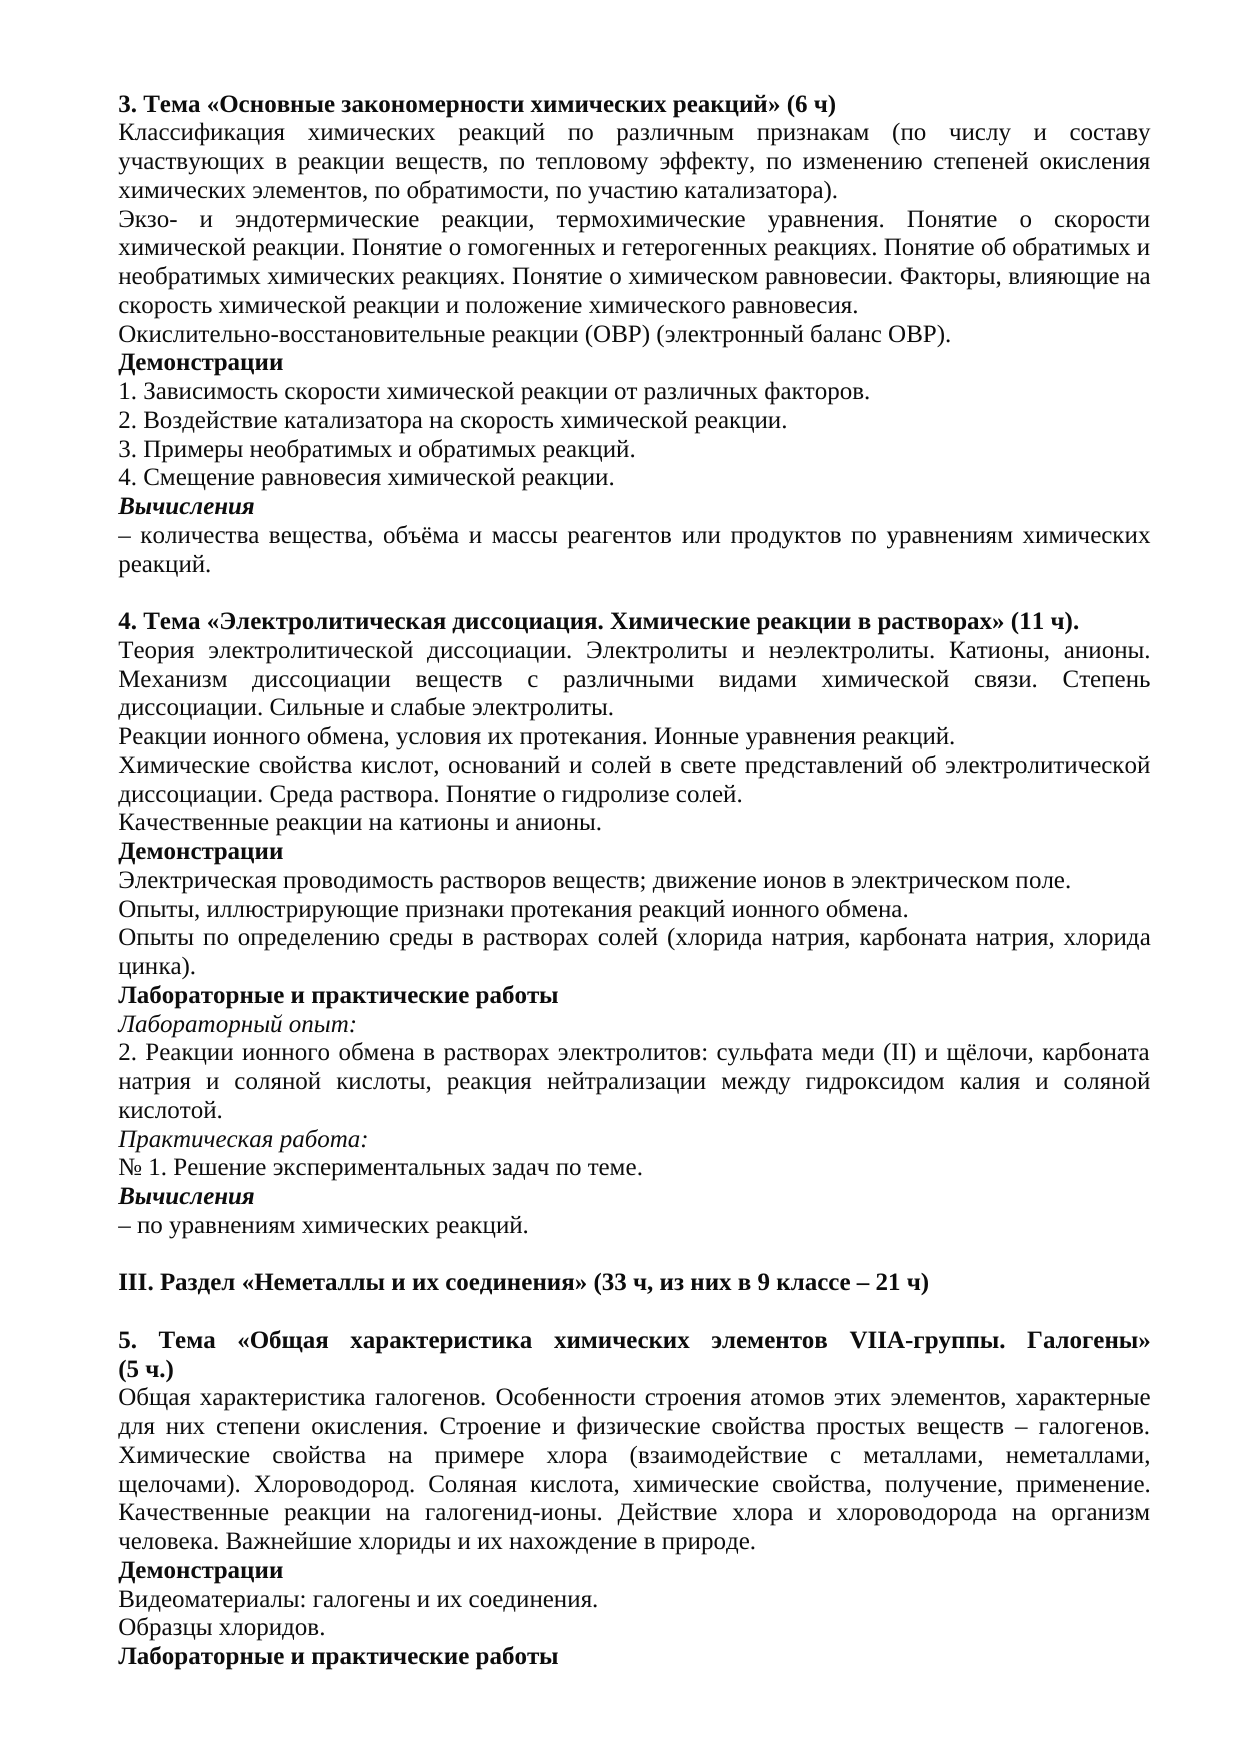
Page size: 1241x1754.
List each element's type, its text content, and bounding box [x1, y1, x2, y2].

text Демонстрации [118, 1555, 1152, 1584]
text Демонстрации [118, 347, 1152, 376]
text – по уравнениям химических реакций. [118, 1210, 1152, 1239]
text Образцы хлоридов. [118, 1612, 1152, 1641]
text – количества вещества, объёма и массы реагентов или продуктов по уравнениям химических реакций. [118, 520, 1152, 577]
text Лабораторные и практические работы [118, 980, 1152, 1009]
text Вычисления [118, 491, 1152, 520]
text Окислительно-восстановительные реакции (ОВР) (электронный баланс ОВР). [118, 319, 1152, 347]
text Демонстрации [118, 836, 1152, 865]
text 2. Реакции ионного обмена в растворах электролитов: сульфата меди (II) и щёлочи, карбоната натрия и соляной кислоты, реакция нейтрализации между гидроксидом калия и соляной кислотой. [118, 1037, 1152, 1124]
text Электрическая проводимость растворов веществ; движение ионов в электрическом поле. [118, 865, 1152, 894]
text Общая характеристика галогенов. Особенности строения атомов этих элементов, характерные для них степени окисления. Строение и физические свойства простых веществ – галогенов. Химические свойства на примере хлора (взаимодействие с металлами, неметаллами, щелочами). Хлороводород. Соляная кислота, химические свойства, получение, применение. Качественные реакции на галогенид-ионы. Действие хлора и хлороводорода на организм человека. Важнейшие хлориды и их нахождение в природе. [118, 1382, 1152, 1555]
text Вычисления [118, 1181, 1152, 1210]
text III. Раздел «Неметаллы и их соединения» (33 ч, из них в 9 классе – 21 ч) [118, 1267, 1152, 1296]
text Видеоматериалы: галогены и их соединения. [118, 1584, 1152, 1612]
text 3. Примеры необратимых и обратимых реакций. [118, 434, 1152, 462]
text Экзо- и эндотермические реакции, термохимические уравнения. Понятие о скорости химической реакции. Понятие о гомогенных и гетерогенных реакциях. Понятие об обратимых и необратимых химических реакциях. Понятие о химическом равновесии. Факторы, влияющие на скорость химической реакции и положение химического равновесия. [118, 204, 1152, 319]
text 1. Зависимость скорости химической реакции от различных факторов. [118, 376, 1152, 405]
text Классификация химических реакций по различным признакам (по числу и составу участвующих в реакции веществ, по тепловому эффекту, по изменению степеней окисления химических элементов, по обратимости, по участию катализатора). [118, 117, 1152, 204]
text 3. Тема «Основные закономерности химических реакций» (6 ч) [118, 89, 1152, 117]
text 4. Тема «Электролитическая диссоциация. Химические реакции в растворах» (11 ч). [118, 606, 1152, 635]
text Реакции ионного обмена, условия их протекания. Ионные уравнения реакций. [118, 721, 1152, 750]
text 2. Воздействие катализатора на скорость химической реакции. [118, 405, 1152, 434]
text Лабораторный опыт: [118, 1009, 1152, 1037]
text Теория электролитической диссоциации. Электролиты и неэлектролиты. Катионы, анионы. Механизм диссоциации веществ с различными видами химической связи. Степень диссоциации. Сильные и слабые электролиты. [118, 635, 1152, 721]
text Практическая работа: [118, 1124, 1152, 1152]
text Опыты по определению среды в растворах солей (хлорида натрия, карбоната натрия, хлорида цинка). [118, 922, 1152, 980]
text Химические свойства кислот, оснований и солей в свете представлений об электролитической диссоциации. Среда раствора. Понятие о гидролизе солей. [118, 750, 1152, 807]
text Качественные реакции на катионы и анионы. [118, 807, 1152, 836]
text № 1. Решение экспериментальных задач по теме. [118, 1152, 1152, 1181]
text Опыты, иллюстрирующие признаки протекания реакций ионного обмена. [118, 894, 1152, 922]
text 4. Смещение равновесия химической реакции. [118, 462, 1152, 491]
text 5. Тема «Общая характеристика химических элементов VIIА-группы. Галогены» (5 ч.) [118, 1325, 1152, 1382]
text Лабораторные и практические работы [118, 1641, 1152, 1670]
